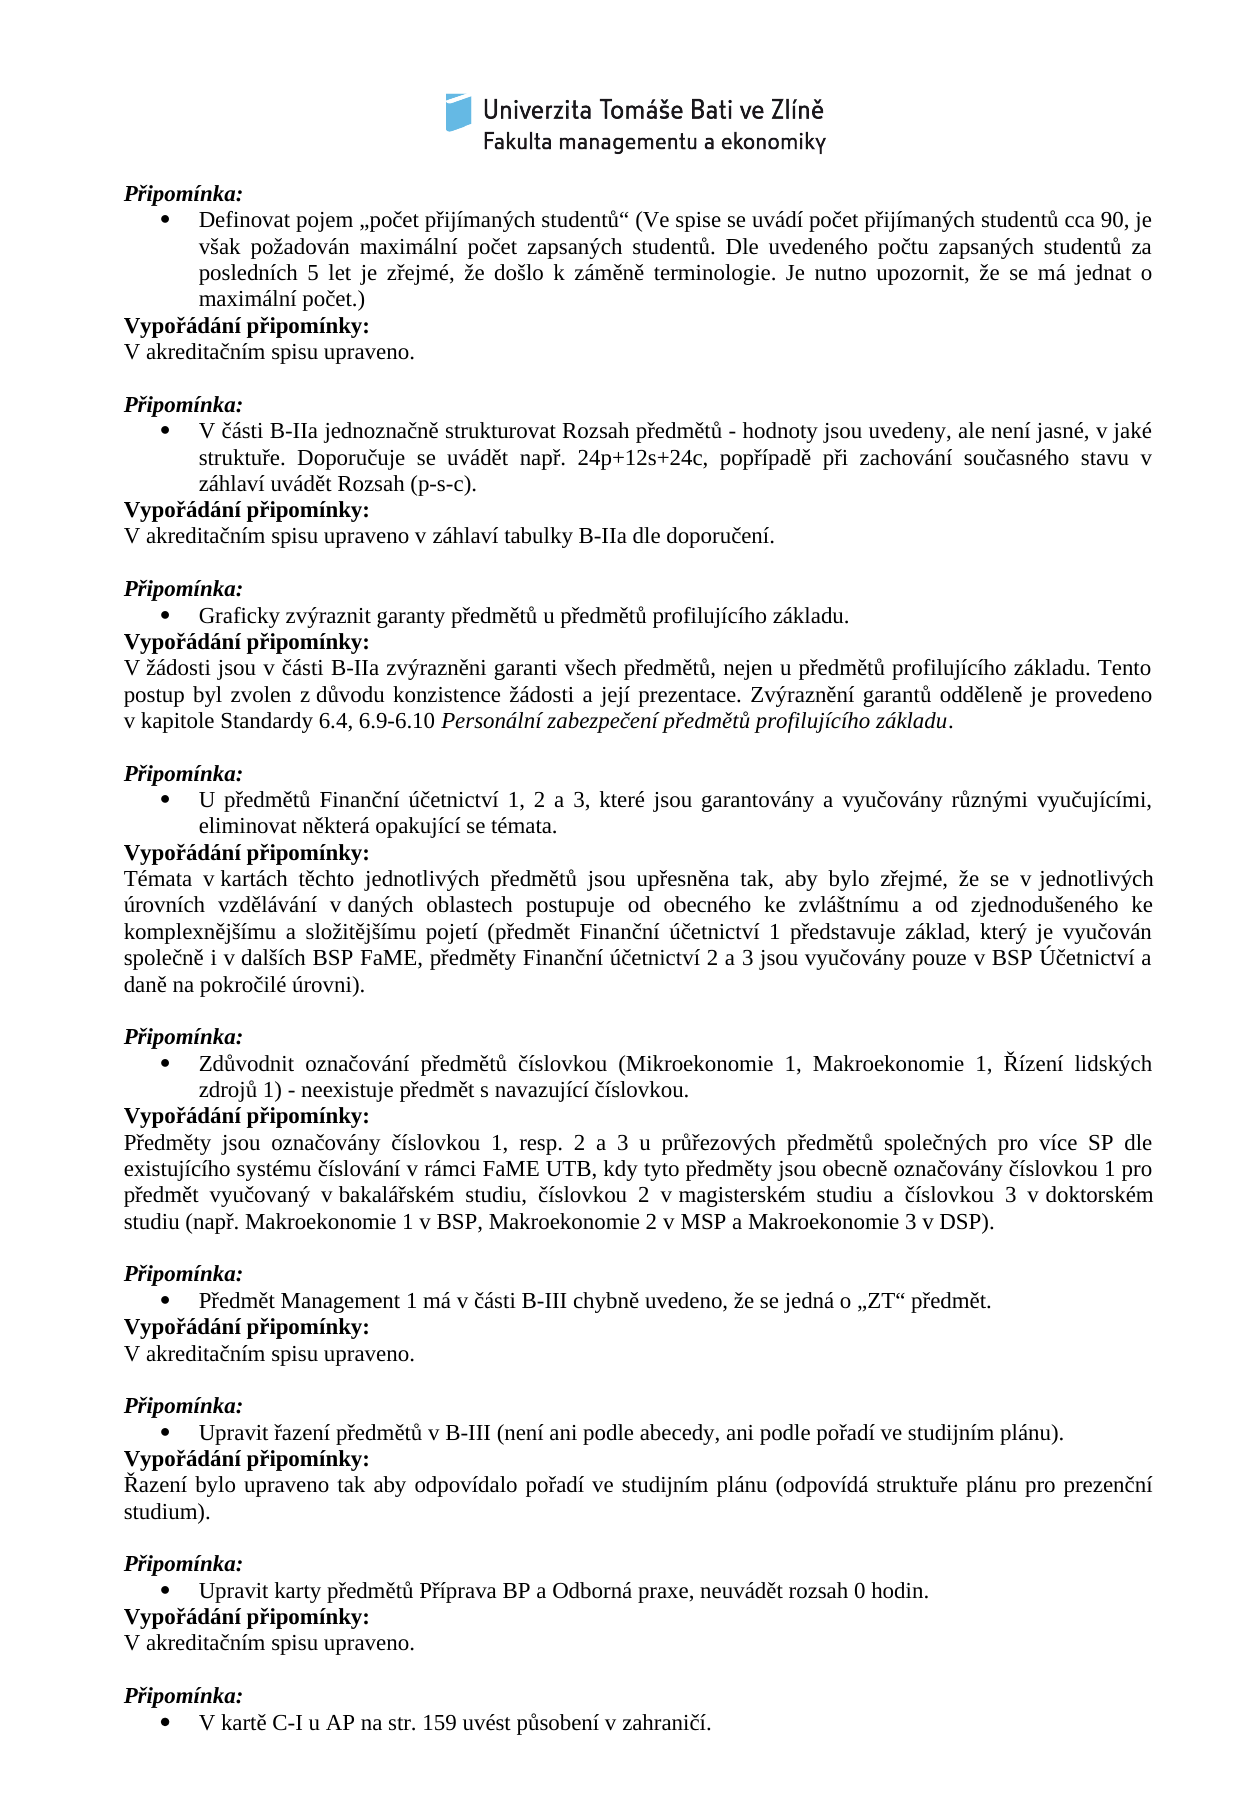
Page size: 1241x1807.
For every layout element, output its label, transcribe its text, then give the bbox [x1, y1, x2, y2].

text Připomínka: [123, 1682, 1154, 1708]
text V akreditačním spisu upraveno. [123, 1629, 1154, 1656]
list V části B-IIa jednoznačně strukturovat Rozsah předmětů - hodnoty jsou uvedeny, ale není jasné, v jaké struktuře. Doporučuje se uvádět např. 24p+12s+24c, popřípadě při zachování současného stavu v záhlaví uvádět Rozsah (p-s-c). [161, 417, 1154, 496]
text V žádosti jsou v části B-IIa zvýrazněni garanti všech předmětů, nejen u předmětů profilujícího základu. Tento postup byl zvolen z důvodu konzistence žádosti a její prezentace. Zvýraznění garantů odděleně je provedeno v kapitole Standardy 6.4, 6.9-6.10 Personální zabezpečení předmětů profilujícího základu. [123, 654, 1154, 733]
text Připomínka: [123, 391, 1154, 417]
text Připomínka: [123, 1550, 1154, 1577]
list Předmět Management 1 má v části B-III chybně uvedeno, že se jedná o „ZT“ předmět. [161, 1287, 1154, 1313]
text Vypořádání připomínky: [123, 1445, 1154, 1471]
text Vypořádání připomínky: [123, 496, 1154, 523]
list Definovat pojem „počet přijímaných studentů“ (Ve spise se uvádí počet přijímaných studentů cca 90, je však požadován maximální počet zapsaných studentů. Dle uvedeného počtu zapsaných studentů za posledních 5 let je zřejmé, že došlo k záměně terminologie. Je nutno upozornit, že se má jednat o maximální počet.) [161, 206, 1154, 312]
text Vypořádání připomínky: [123, 1102, 1154, 1129]
text Vypořádání připomínky: [123, 628, 1154, 654]
text Připomínka: [123, 180, 1154, 206]
list Upravit karty předmětů Příprava BP a Odborná praxe, neuvádět rozsah 0 hodin. [161, 1577, 1154, 1603]
text V akreditačním spisu upraveno v záhlaví tabulky B-IIa dle doporučení. [123, 523, 1154, 549]
text V akreditačním spisu upraveno. [123, 338, 1154, 364]
picture [426, 73, 852, 180]
text Témata v kartách těchto jednotlivých předmětů jsou upřesněna tak, aby bylo zřejmé, že se v jednotlivých úrovních vzdělávání v daných oblastech postupuje od obecného ke zvláštnímu a od zjednodušeného ke komplexnějšímu a složitějšímu pojetí (předmět Finanční účetnictví 1 představuje základ, který je vyučován společně i v dalších BSP FaME, předměty Finanční účetnictví 2 a 3 jsou vyučovány pouze v BSP Účetnictví a daně na pokročilé úrovni). [123, 865, 1154, 997]
text Předměty jsou označovány číslovkou 1, resp. 2 a 3 u průřezových předmětů společných pro více SP dle existujícího systému číslování v rámci FaME UTB, kdy tyto předměty jsou obecně označovány číslovkou 1 pro předmět vyučovaný v bakalářském studiu, číslovkou 2 v magisterském studiu a číslovkou 3 v doktorském studiu (např. Makroekonomie 1 v BSP, Makroekonomie 2 v MSP a Makroekonomie 3 v DSP). [123, 1129, 1154, 1234]
list Upravit řazení předmětů v B-III (není ani podle abecedy, ani podle pořadí ve studijním plánu). [161, 1419, 1154, 1445]
list Graficky zvýraznit garanty předmětů u předmětů profilujícího základu. [161, 602, 1154, 628]
text Připomínka: [123, 1261, 1154, 1287]
text Připomínka: [123, 1023, 1154, 1050]
text Připomínka: [123, 760, 1154, 786]
text Připomínka: [123, 575, 1154, 602]
text Připomínka: [123, 1392, 1154, 1419]
text Vypořádání připomínky: [123, 312, 1154, 338]
text Vypořádání připomínky: [123, 839, 1154, 865]
list Zdůvodnit označování předmětů číslovkou (Mikroekonomie 1, Makroekonomie 1, Řízení lidských zdrojů 1) - neexistuje předmět s navazující číslovkou. [161, 1050, 1154, 1102]
text Vypořádání připomínky: [123, 1603, 1154, 1629]
text V akreditačním spisu upraveno. [123, 1339, 1154, 1366]
text Řazení bylo upraveno tak aby odpovídalo pořadí ve studijním plánu (odpovídá struktuře plánu pro prezenční studium). [123, 1471, 1154, 1524]
list V kartě C-I u AP na str. 159 uvést působení v zahraničí. [161, 1708, 1154, 1735]
list U předmětů Finanční účetnictví 1, 2 a 3, které jsou garantovány a vyučovány různými vyučujícími, eliminovat některá opakující se témata. [161, 786, 1154, 839]
text Vypořádání připomínky: [123, 1313, 1154, 1339]
